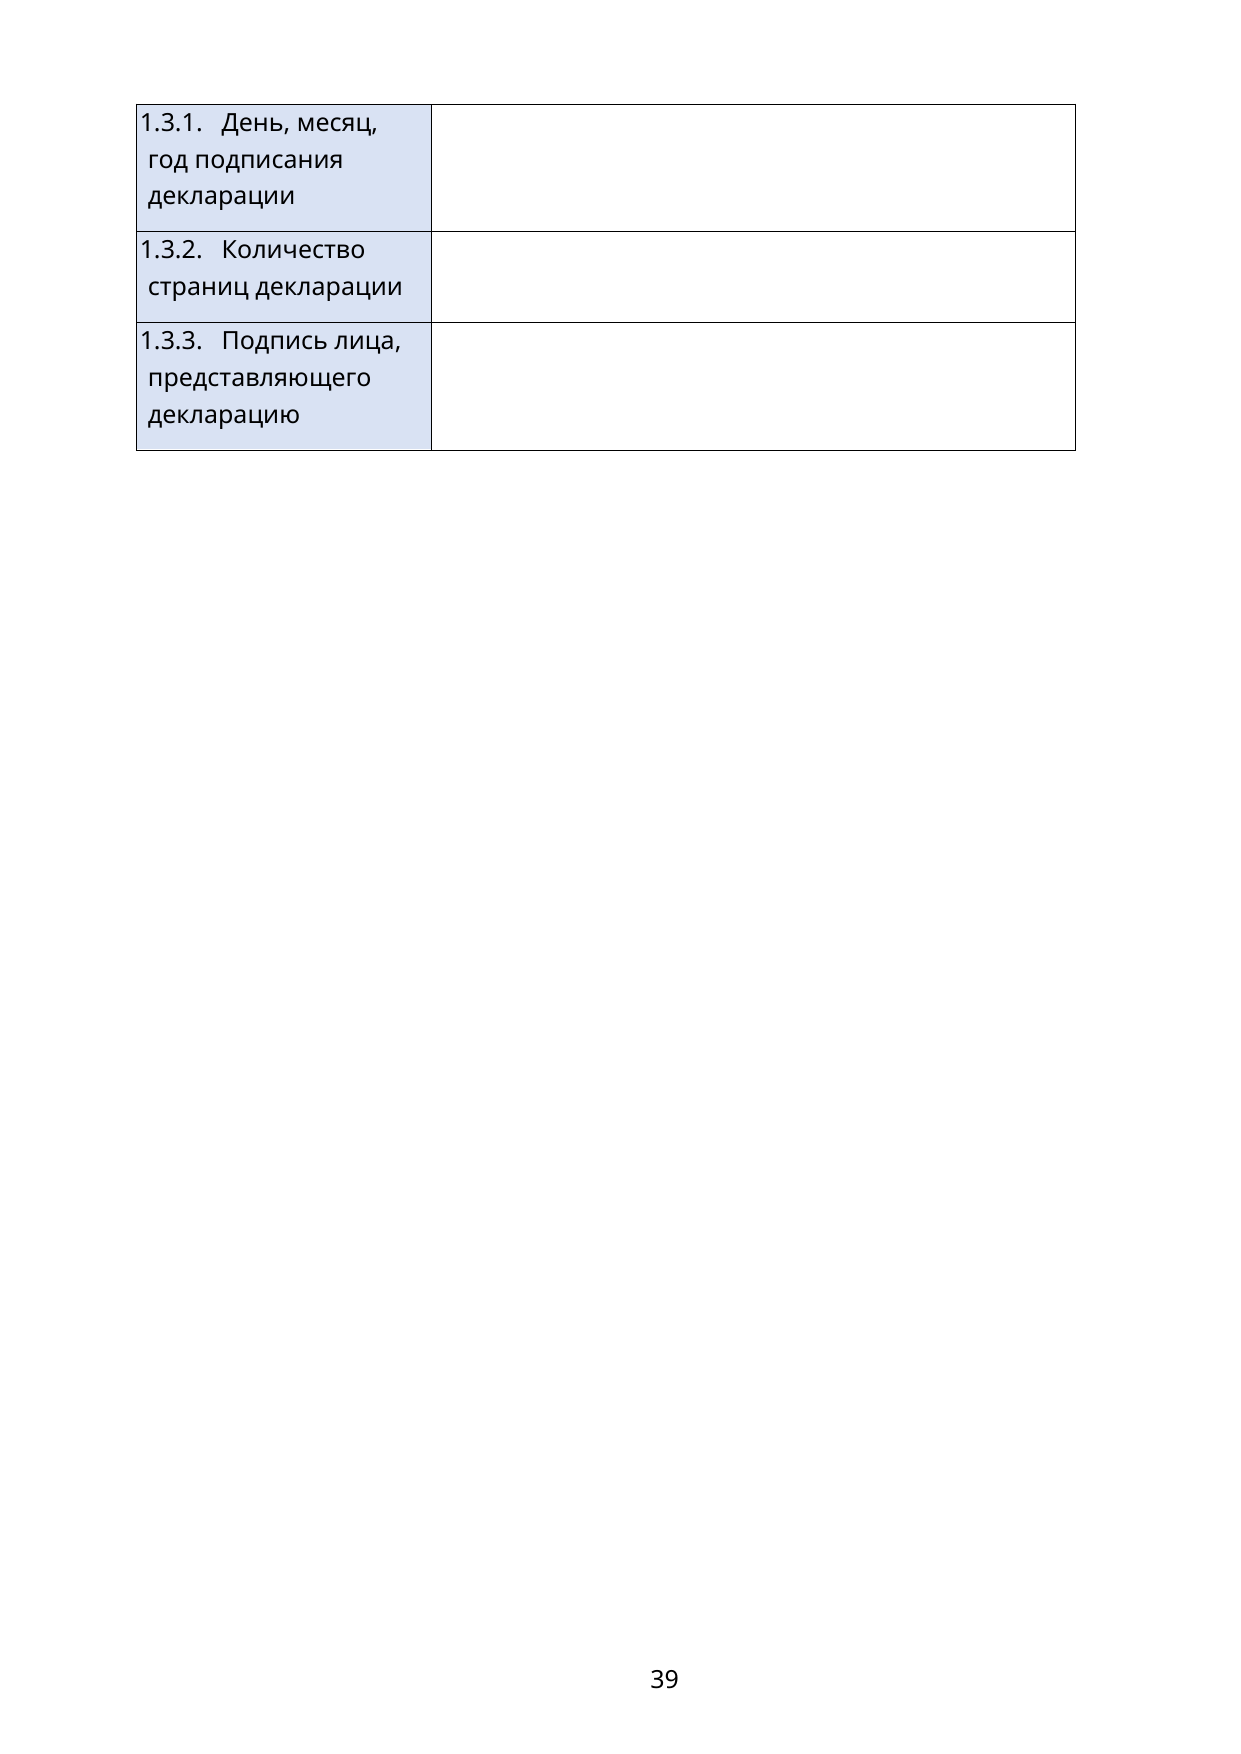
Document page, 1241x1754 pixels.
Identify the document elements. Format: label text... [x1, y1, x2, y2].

table_cell [432, 323, 1075, 449]
table_cell [432, 232, 1075, 322]
table_header [432, 105, 1075, 231]
table_cell Количество страниц декларации [137, 232, 431, 322]
table_header День, месяц, год подписания декларации [137, 105, 431, 231]
table_cell Подпись лица, представляющего декларацию [137, 323, 431, 449]
